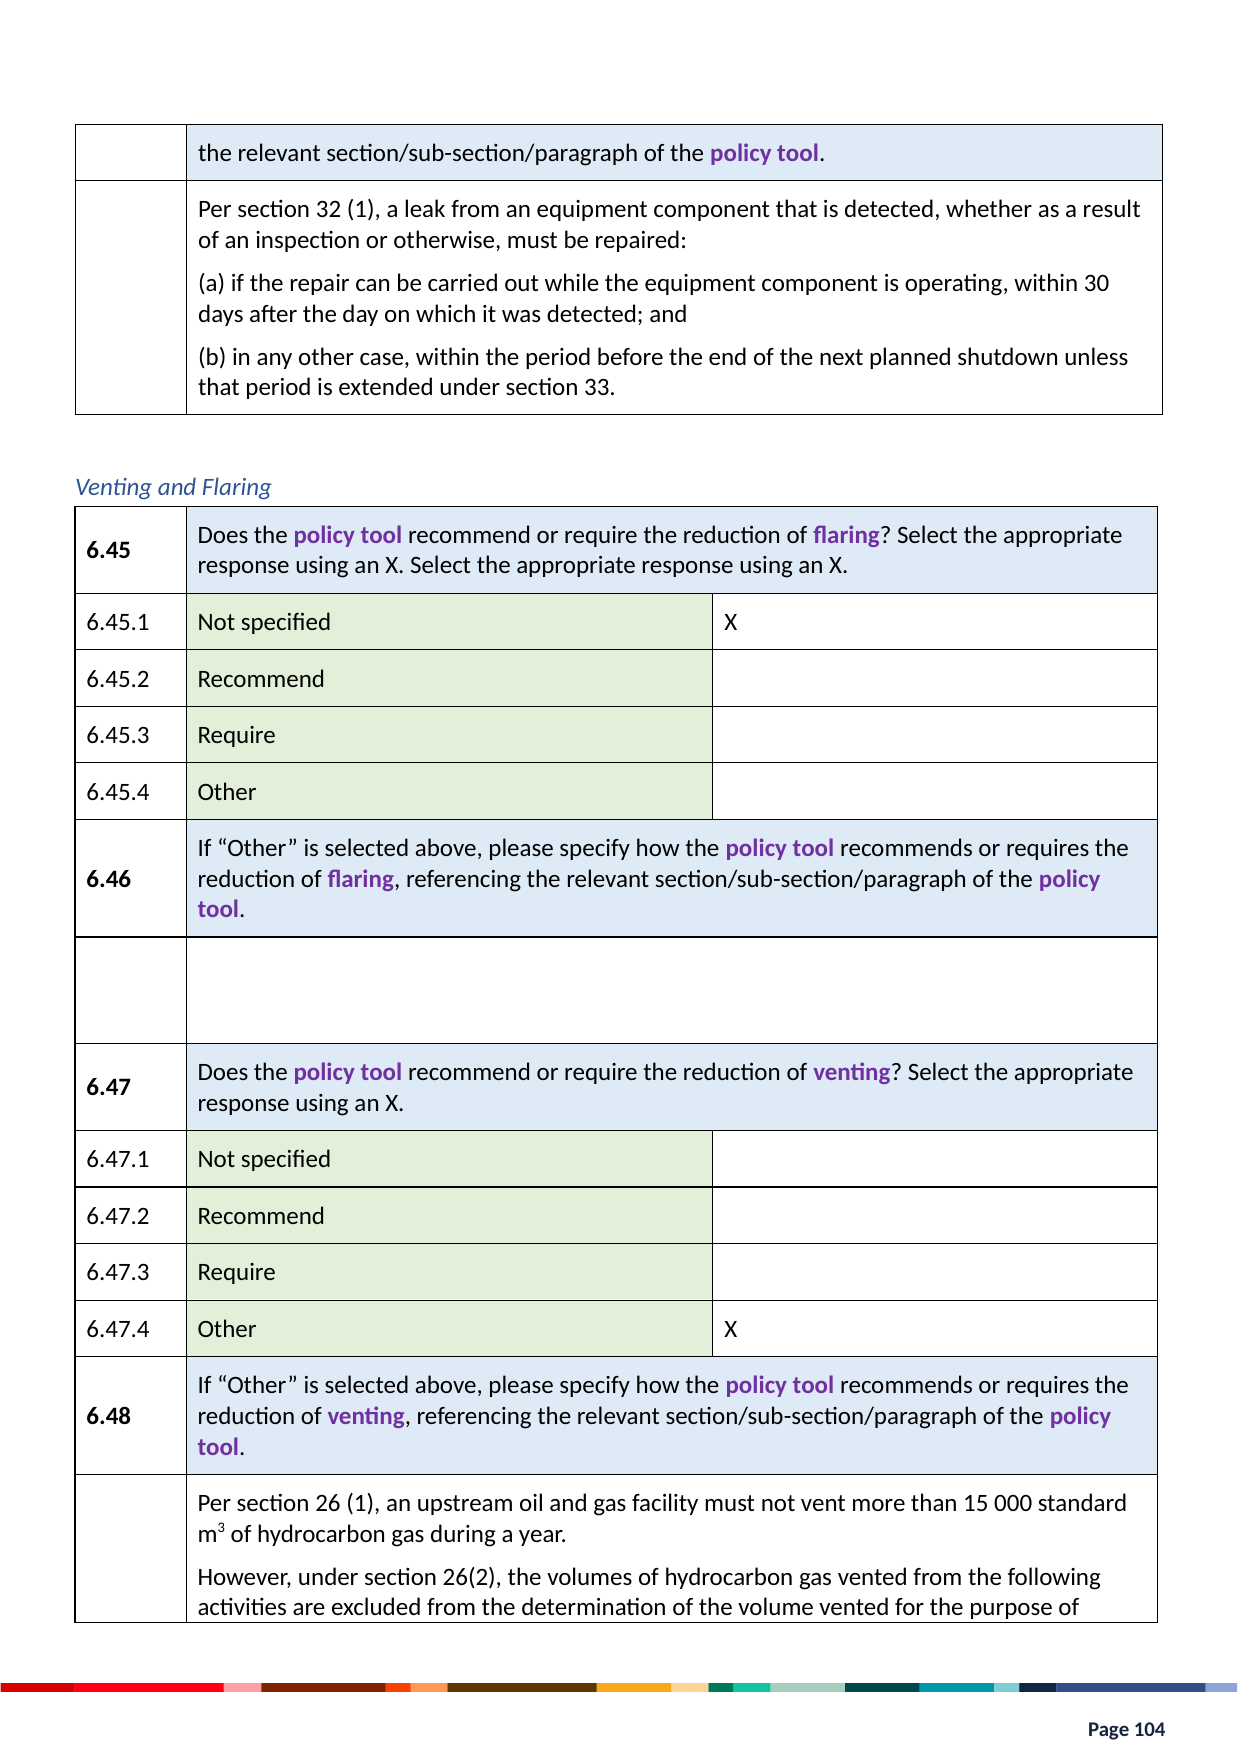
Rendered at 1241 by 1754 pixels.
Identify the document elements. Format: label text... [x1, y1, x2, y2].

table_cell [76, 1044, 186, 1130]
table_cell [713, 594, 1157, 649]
subtitle Venting and Flaring [75, 471, 1165, 501]
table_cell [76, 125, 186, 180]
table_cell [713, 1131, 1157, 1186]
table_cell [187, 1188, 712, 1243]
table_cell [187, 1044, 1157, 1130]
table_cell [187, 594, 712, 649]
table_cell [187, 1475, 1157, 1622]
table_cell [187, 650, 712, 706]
picture [0, 1683, 1236, 1692]
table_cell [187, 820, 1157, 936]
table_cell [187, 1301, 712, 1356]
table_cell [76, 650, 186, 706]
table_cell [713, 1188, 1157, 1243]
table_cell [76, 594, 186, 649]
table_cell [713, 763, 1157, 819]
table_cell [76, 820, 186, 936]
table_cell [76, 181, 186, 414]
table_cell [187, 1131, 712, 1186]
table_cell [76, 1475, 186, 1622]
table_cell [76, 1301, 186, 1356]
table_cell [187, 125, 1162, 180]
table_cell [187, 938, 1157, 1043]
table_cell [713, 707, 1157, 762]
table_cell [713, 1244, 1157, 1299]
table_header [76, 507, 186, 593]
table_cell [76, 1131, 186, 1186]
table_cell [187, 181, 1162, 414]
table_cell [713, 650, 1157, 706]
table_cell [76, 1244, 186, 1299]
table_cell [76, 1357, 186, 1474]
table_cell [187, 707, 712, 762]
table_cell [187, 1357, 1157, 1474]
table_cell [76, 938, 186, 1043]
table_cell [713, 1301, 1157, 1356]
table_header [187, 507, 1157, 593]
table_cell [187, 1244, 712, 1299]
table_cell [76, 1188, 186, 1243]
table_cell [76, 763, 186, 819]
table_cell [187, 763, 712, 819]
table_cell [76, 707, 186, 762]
